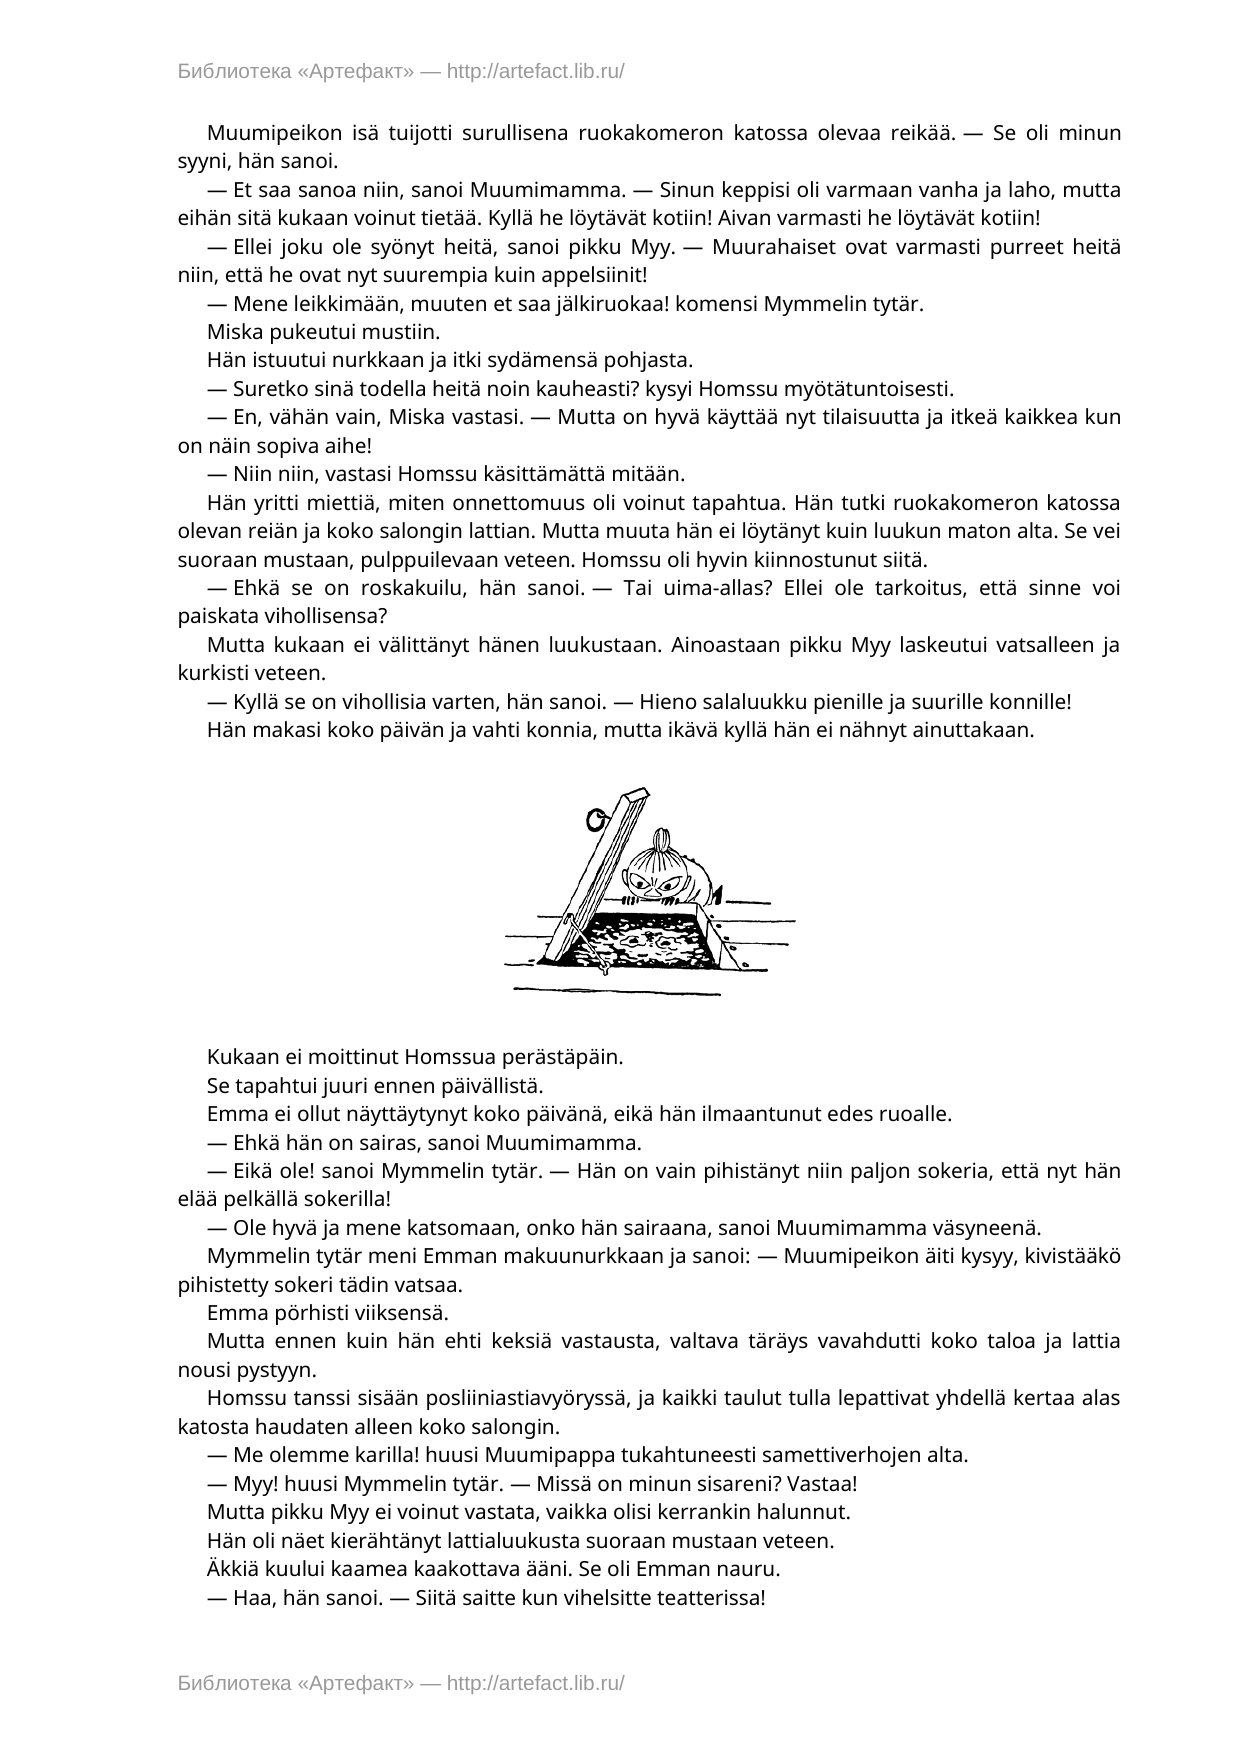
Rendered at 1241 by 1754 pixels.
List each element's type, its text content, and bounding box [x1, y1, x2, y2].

text Mutta kukaan ei välittänyt hänen luukustaan. Ainoastaan pikku Myy laskeutui vatsalleen ja kurkisti veteen. [177, 630, 1122, 687]
text — Niin niin, vastasi Homssu käsittämättä mitään. [177, 459, 1122, 488]
text — Suretko sinä todella heitä noin kauheasti? kysyi Homssu myötätuntoisesti. [177, 374, 1122, 402]
text — Me olemme karilla! huusi Muumipappa tukahtuneesti samettiverhojen alta. [177, 1440, 1122, 1469]
text Emma pörhisti viiksensä. [177, 1298, 1122, 1327]
text — En, vähän vain, Miska vastasi. — Mutta on hyvä käyttää nyt tilaisuutta ja itkeä kaikkea kun on näin sopiva aihe! [177, 402, 1122, 459]
text Mutta ennen kuin hän ehti keksiä vastausta, valtava täräys vavahdutti koko taloa ja lattia nousi pystyyn. [177, 1327, 1122, 1383]
text — Ole hyvä ja mene katsomaan, onko hän sairaana, sanoi Muumimamma väsyneenä. [177, 1213, 1122, 1241]
text — Ellei joku ole syönyt heitä, sanoi pikku Myy. — Muurahaiset ovat varmasti purreet heitä niin, että he ovat nyt suurempia kuin appelsiinit! [177, 232, 1122, 289]
text — Et saa sanoa niin, sanoi Muumimamma. — Sinun keppisi oli varmaan vanha ja laho, mutta eihän sitä kukaan voinut tietää. Kyllä he löytävät kotiin! Aivan varmasti he löytävät kotiin! [177, 175, 1122, 232]
text Emma ei ollut näyttäytynyt koko päivänä, eikä hän ilmaantunut edes ruoalle. [177, 1099, 1122, 1128]
text Kukaan ei moittinut Homssua perästäpäin. [177, 1042, 1122, 1071]
picture [487, 772, 813, 1014]
text Hän oli näet kierähtänyt lattialuukusta suoraan mustaan veteen. [177, 1526, 1122, 1554]
text Mymmelin tytär meni Emman makuunurkkaan ja sanoi: — Muumipeikon äiti kysyy, kivistääkö pihistetty sokeri tädin vatsaa. [177, 1241, 1122, 1298]
text — Myy! huusi Mymmelin tytär. — Missä on minun sisareni? Vastaa! [177, 1469, 1122, 1497]
text Miska pukeutui mustiin. [177, 317, 1122, 346]
text Äkkiä kuului kaamea kaakottava ääni. Se oli Emman nauru. [177, 1554, 1122, 1583]
text Homssu tanssi sisään posliiniastiavyöryssä, ja kaikki taulut tulla lepattivat yhdellä kertaa alas katosta haudaten alleen koko salongin. [177, 1383, 1122, 1440]
text — Ehkä hän on sairas, sanoi Muumimamma. [177, 1128, 1122, 1156]
text — Kyllä se on vihollisia varten, hän sanoi. — Hieno salaluukku pienille ja suurille konnille! [177, 687, 1122, 715]
text — Haa, hän sanoi. — Siitä saitte kun vihelsitte teatterissa! [177, 1583, 1122, 1611]
text Hän istuutui nurkkaan ja itki sydämensä pohjasta. [177, 346, 1122, 374]
text Muumipeikon isä tuijotti surullisena ruokakomeron katossa olevaa reikää. — Se oli minun syyni, hän sanoi. [177, 118, 1122, 175]
text Mutta pikku Myy ei voinut vastata, vaikka olisi kerrankin halunnut. [177, 1497, 1122, 1526]
text Hän yritti miettiä, miten onnettomuus oli voinut tapahtua. Hän tutki ruokakomeron katossa olevan reiän ja koko salongin lattian. Mutta muuta hän ei löytänyt kuin luukun maton alta. Se vei suoraan mustaan, pulppuilevaan veteen. Homssu oli hyvin kiinnostunut siitä. [177, 488, 1122, 573]
text Se tapahtui juuri ennen päivällistä. [177, 1071, 1122, 1099]
text — Ehkä se on roskakuilu, hän sanoi. — Tai uima-allas? Ellei ole tarkoitus, että sinne voi paiskata vihollisensa? [177, 573, 1122, 630]
text Hän makasi koko päivän ja vahti konnia, mutta ikävä kyllä hän ei nähnyt ainuttakaan. [177, 715, 1122, 744]
text — Mene leikkimään, muuten et saa jälkiruokaa! komensi Mymmelin tytär. [177, 289, 1122, 317]
text — Eikä ole! sanoi Mymmelin tytär. — Hän on vain pihistänyt niin paljon sokeria, että nyt hän elää pelkällä sokerilla! [177, 1156, 1122, 1213]
